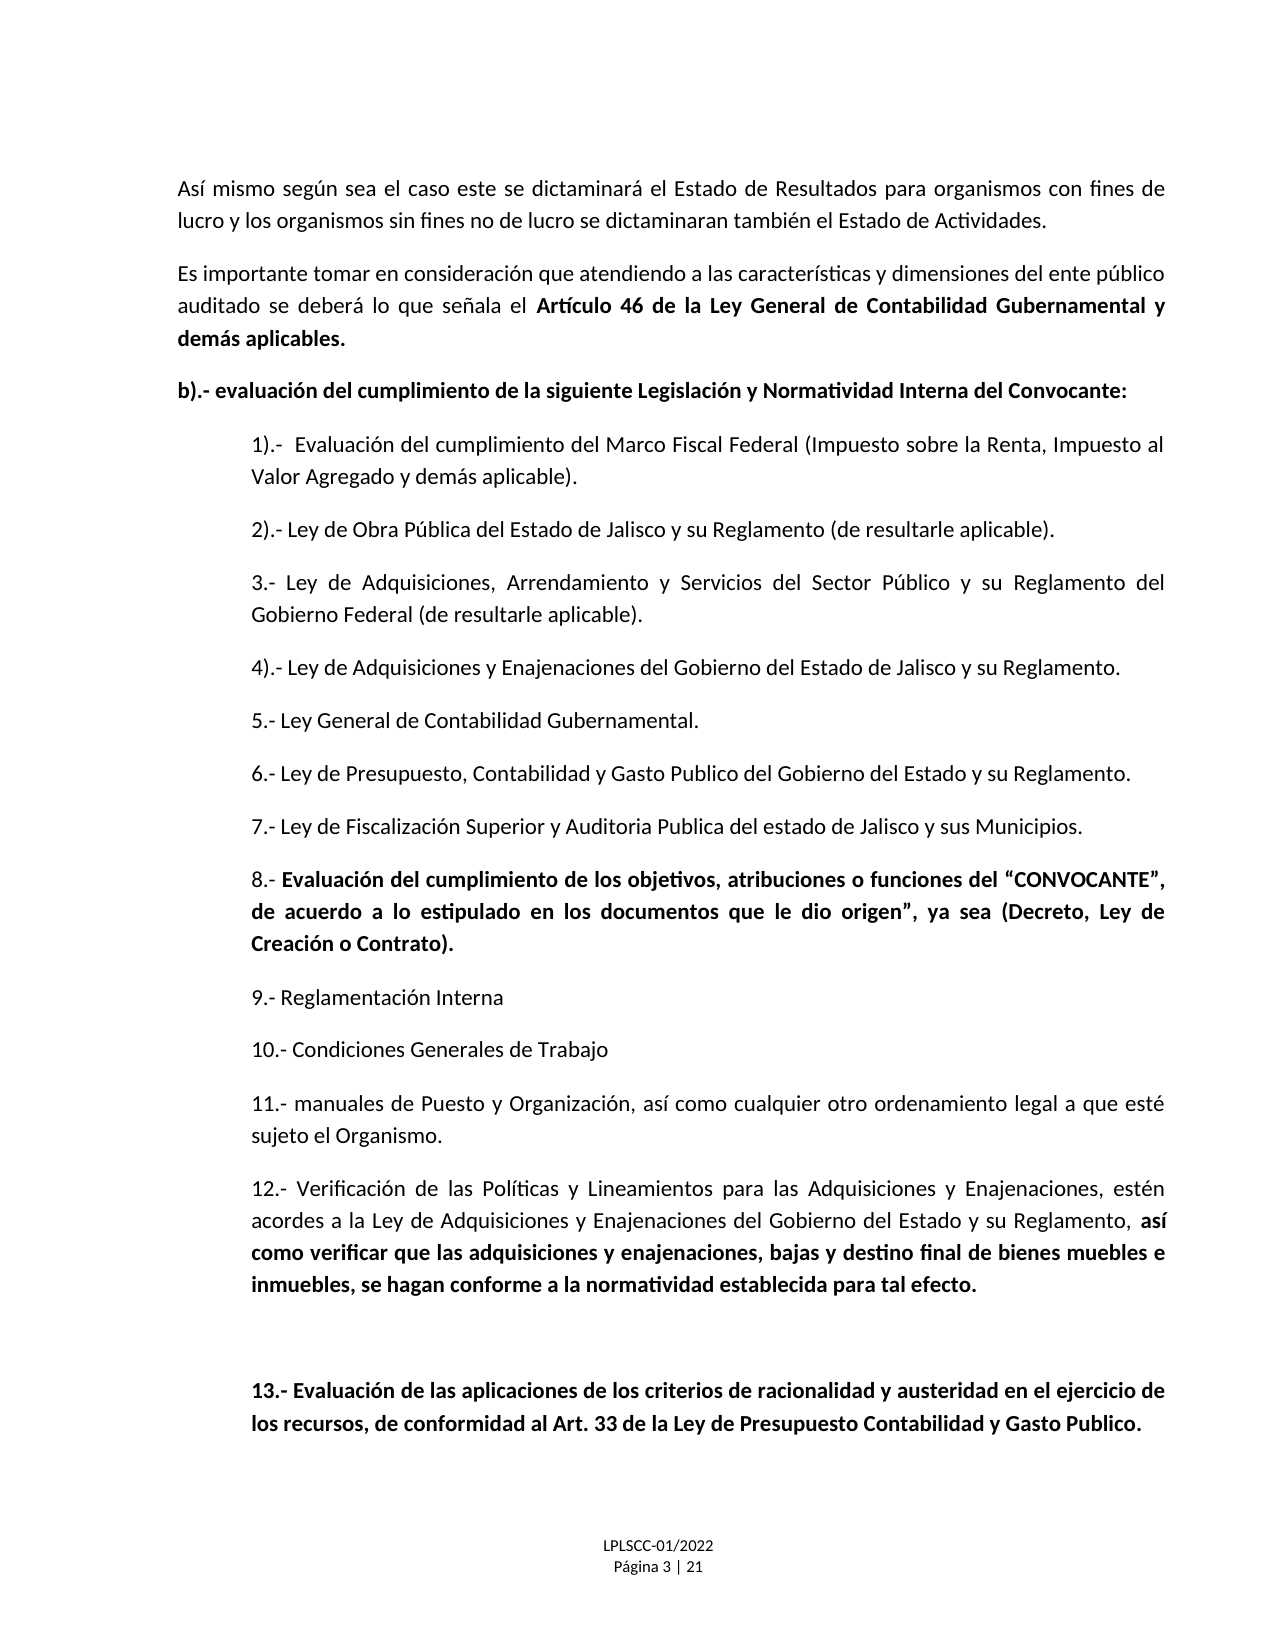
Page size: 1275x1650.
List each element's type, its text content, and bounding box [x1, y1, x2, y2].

text 13.- Evaluación de las aplicaciones de los criterios de racionalidad y austeridad en el ejercicio de los recursos, de conformidad al Art. 33 de la Ley de Presupuesto Contabilidad y Gasto Publico. [251, 1376, 1167, 1437]
text 11.- manuales de Puesto y Organización, así como cualquier otro ordenamiento legal a que esté sujeto el Organismo. [251, 1089, 1167, 1149]
text 6.- Ley de Presupuesto, Contabilidad y Gasto Publico del Gobierno del Estado y su Reglamento. [251, 759, 1167, 787]
text 2).- Ley de Obra Pública del Estado de Jalisco y su Reglamento (de resultarle aplicable). [251, 515, 1167, 543]
text 12.- Verificación de las Políticas y Lineamientos para las Adquisiciones y Enajenaciones, estén acordes a la Ley de Adquisiciones y Enajenaciones del Gobierno del Estado y su Reglamento, así como verificar que las adquisiciones y enajenaciones, bajas y destino final de bienes muebles e inmuebles, se hagan conforme a la normatividad establecida para tal efecto. [251, 1174, 1167, 1298]
text 1).- Evaluación del cumplimiento del Marco Fiscal Federal (Impuesto sobre la Renta, Impuesto al Valor Agregado y demás aplicable). [251, 430, 1167, 490]
text 8.- Evaluación del cumplimiento de los objetivos, atribuciones o funciones del “CONVOCANTE”, de acuerdo a lo estipulado en los documentos que le dio origen”, ya sea (Decreto, Ley de Creación o Contrato). [251, 865, 1167, 958]
text b).- evaluación del cumplimiento de la siguiente Legislación y Normatividad Interna del Convocante: [177, 377, 1167, 405]
text 4).- Ley de Adquisiciones y Enajenaciones del Gobierno del Estado de Jalisco y su Reglamento. [251, 653, 1167, 681]
text 9.- Reglamentación Interna [251, 983, 1167, 1011]
text 5.- Ley General de Contabilidad Gubernamental. [251, 706, 1167, 734]
text Es importante tomar en consideración que atendiendo a las características y dimensiones del ente público auditado se deberá lo que señala el Artículo 46 de la Ley General de Contabilidad Gubernamental y demás aplicables. [177, 259, 1167, 352]
text 10.- Condiciones Generales de Trabajo [251, 1036, 1167, 1064]
text 3.- Ley de Adquisiciones, Arrendamiento y Servicios del Sector Público y su Reglamento del Gobierno Federal (de resultarle aplicable). [251, 568, 1167, 628]
text Así mismo según sea el caso este se dictaminará el Estado de Resultados para organismos con fines de lucro y los organismos sin fines no de lucro se dictaminaran también el Estado de Actividades. [177, 174, 1167, 234]
text 7.- Ley de Fiscalización Superior y Auditoria Publica del estado de Jalisco y sus Municipios. [251, 812, 1167, 840]
